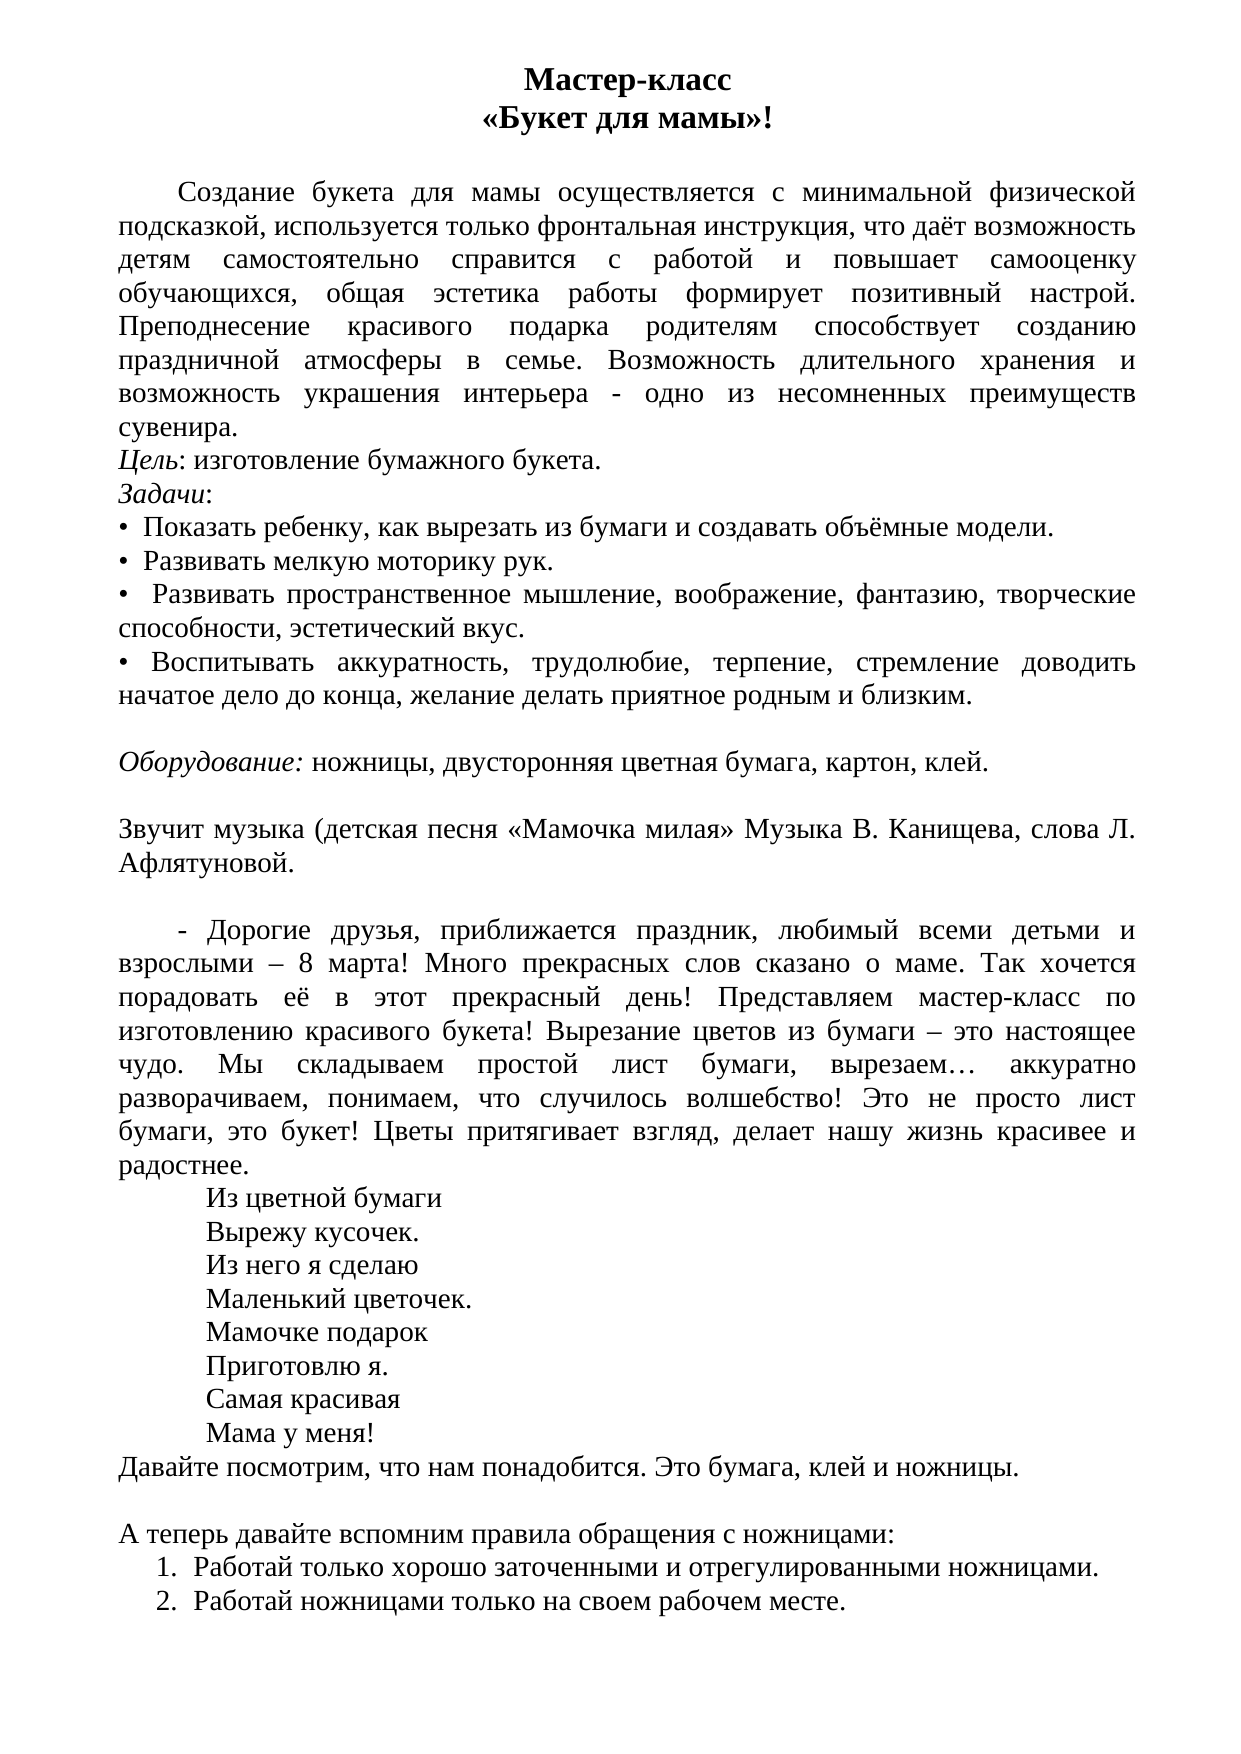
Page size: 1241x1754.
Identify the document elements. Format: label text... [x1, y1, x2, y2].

list Работай только хорошо заточенными и отрегулированными ножницами. [156, 1549, 1137, 1583]
text Создание букета для мамы осуществляется с минимальной физической подсказкой, используется только фронтальная инструкция, что даёт возможность детям самостоятельно справится с работой и повышает самооценку обучающихся, общая эстетика работы формирует позитивный настрой. Преподнесение красивого подарка родителям способствует созданию праздничной атмосферы в семье. Возможность длительного хранения и возможность украшения интерьера - одно из несомненных преимуществ сувенира. [118, 174, 1137, 442]
list Работай ножницами только на своем рабочем месте. [156, 1583, 1137, 1616]
text Задачи: [118, 476, 1137, 509]
text • Развивать мелкую моторику рук. [118, 543, 1137, 577]
text Из цветной бумаги [118, 1180, 1137, 1214]
text Мама у меня! [118, 1415, 1137, 1449]
text Вырежу кусочек. [118, 1214, 1137, 1247]
text Давайте посмотрим, что нам понадобится. Это бумага, клей и ножницы. [118, 1449, 1137, 1482]
text «Букет для мамы»! [118, 97, 1137, 136]
text • Показать ребенку, как вырезать из бумаги и создавать объёмные модели. [118, 509, 1137, 543]
text Звучит музыка (детская песня «Мамочка милая» Музыка В. Канищева, слова Л. Афлятуновой. [118, 811, 1137, 878]
text Самая красивая [118, 1382, 1137, 1415]
text Из него я сделаю [118, 1247, 1137, 1281]
text • Воспитывать аккуратность, трудолюбие, терпение, стремление доводить начатое дело до конца, желание делать приятное родным и близким. [118, 644, 1137, 711]
text Маленький цветочек. [118, 1281, 1137, 1314]
text • Развивать пространственное мышление, воображение, фантазию, творческие способности, эстетический вкус. [118, 577, 1137, 644]
text Мамочке подарок [118, 1314, 1137, 1348]
text Приготовлю я. [118, 1348, 1137, 1382]
text Оборудование: ножницы, двусторонняя цветная бумага, картон, клей. [118, 744, 1137, 778]
text А теперь давайте вспомним правила обращения с ножницами: [118, 1516, 1137, 1549]
text - Дорогие друзья, приближается праздник, любимый всеми детьми и взрослыми – 8 марта! Много прекрасных слов сказано о маме. Так хочется порадовать её в этот прекрасный день! Представляем мастер-класс по изготовлению красивого букета! Вырезание цветов из бумаги – это настоящее чудо. Мы складываем простой лист бумаги, вырезаем… аккуратно разворачиваем, понимаем, что случилось волшебство! Это не просто лист бумаги, это букет! Цветы притягивает взгляд, делает нашу жизнь красивее и радостнее. [118, 912, 1137, 1180]
text Цель: изготовление бумажного букета. [118, 442, 1137, 476]
text Мастер-класс [118, 59, 1137, 97]
